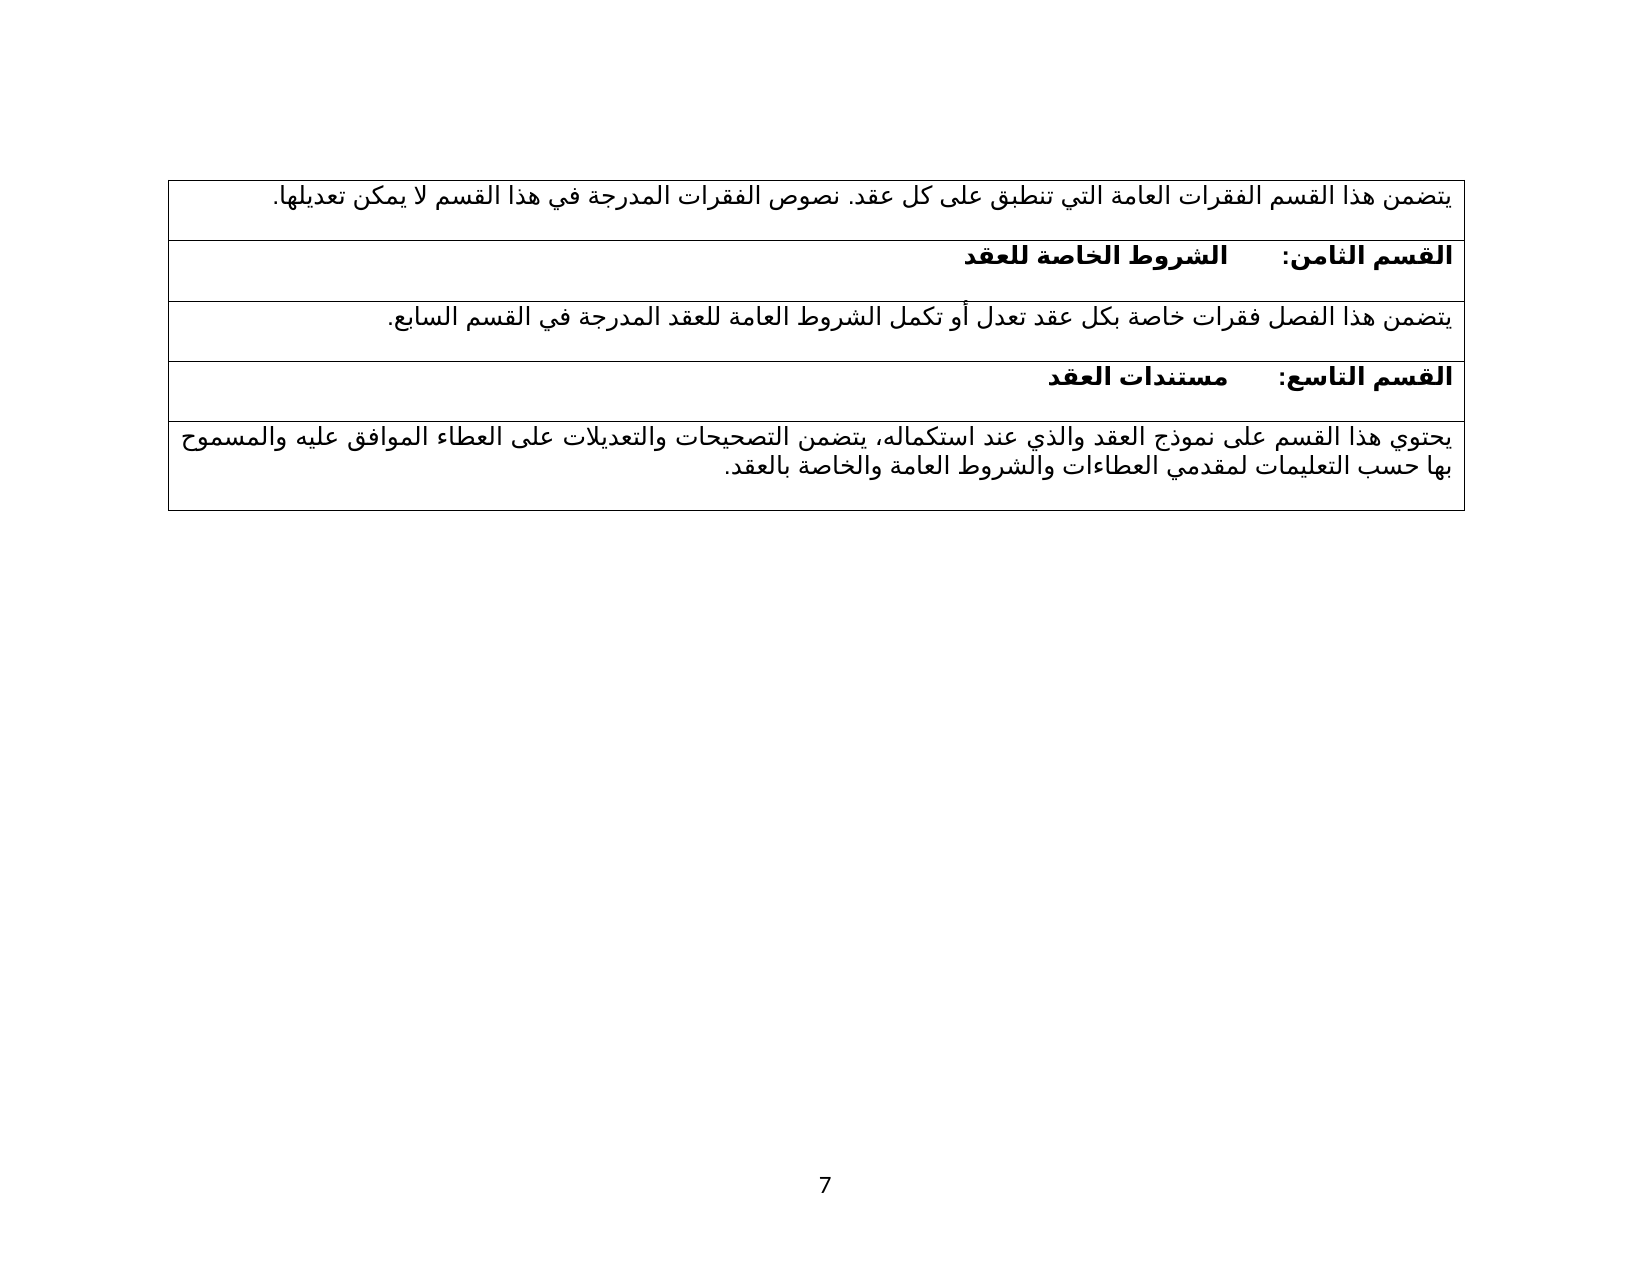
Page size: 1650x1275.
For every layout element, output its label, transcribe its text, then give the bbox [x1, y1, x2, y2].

table_cell القسم التاسع: مستندات العقد [169, 362, 1464, 421]
table_cell يتضمن هذا القسم الفقرات العامة التي تنطبق على كل عقد. نصوص الفقرات المدرجة في هذا القسم لا يمكن تعديلها. [169, 181, 1464, 240]
table_cell القسم الثامن: الشروط الخاصة للعقد [169, 241, 1464, 301]
table_cell يحتوي هذا القسم على نموذج العقد والذي عند استكماله، يتضمن التصحيحات والتعديلات على العطاء الموافق عليه والمسموح بها حسب التعليمات لمقدمي العطاءات والشروط العامة والخاصة بالعقد. [169, 422, 1464, 510]
table_cell يتضمن هذا الفصل فقرات خاصة بكل عقد تعدل أو تكمل الشروط العامة للعقد المدرجة في القسم السابع. [169, 302, 1464, 361]
